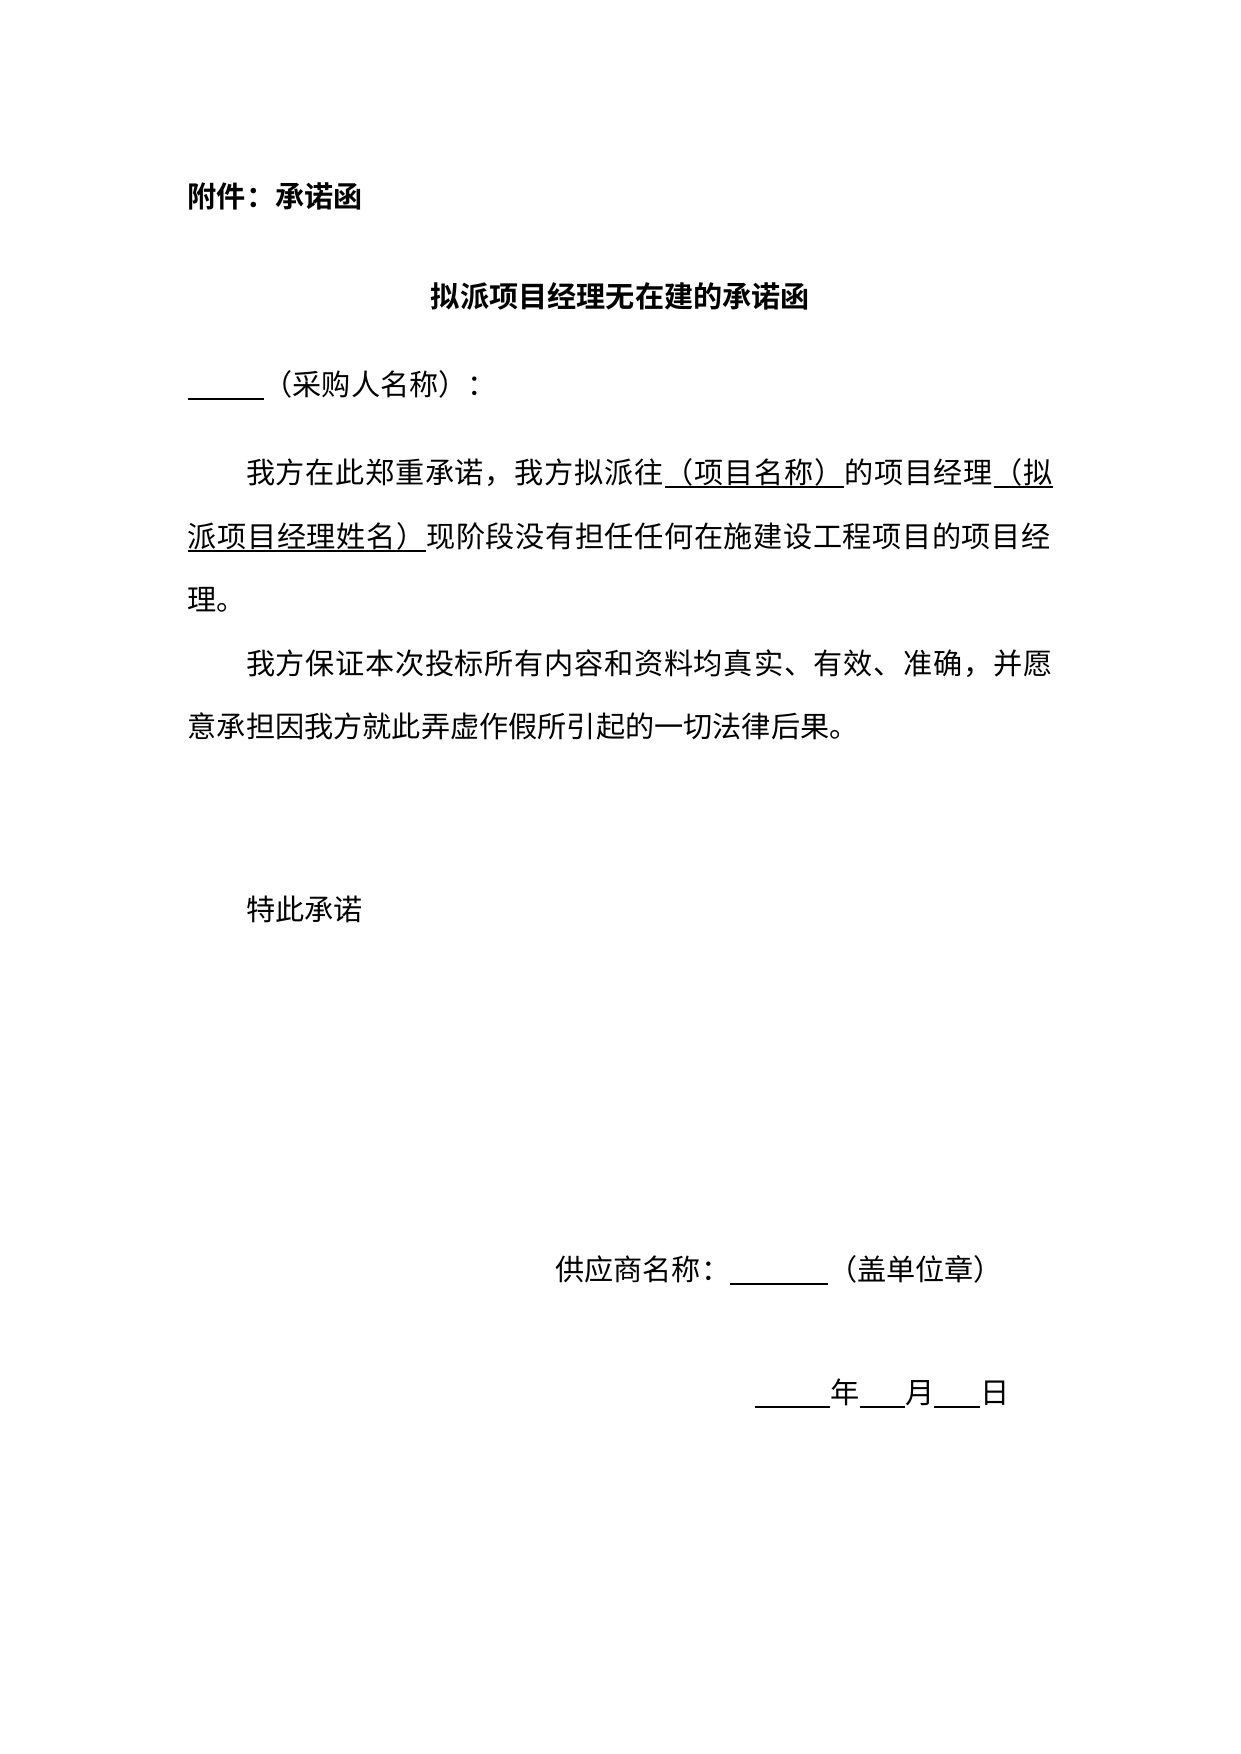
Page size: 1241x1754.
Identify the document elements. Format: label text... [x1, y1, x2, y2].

text 年 月 日 [187, 1370, 1009, 1412]
text （采购人名称）： [187, 362, 1053, 404]
text 附件：承诺函 [187, 162, 1053, 227]
text 拟派项目经理无在建的承诺函 [187, 273, 1053, 315]
text 我方保证本次投标所有内容和资料均真实、有效、准确，并愿意承担因我方就此弄虚作假所引起的一切法律后果。 [187, 640, 1053, 746]
text 我方在此郑重承诺，我方拟派往（项目名称）的项目经理（拟派项目经理姓名）现阶段没有担任任何在施建设工程项目的项目经理。 [187, 450, 1053, 619]
text 特此承诺 [187, 886, 1053, 928]
text 供应商名称： （盖单位章） [187, 1247, 1003, 1289]
